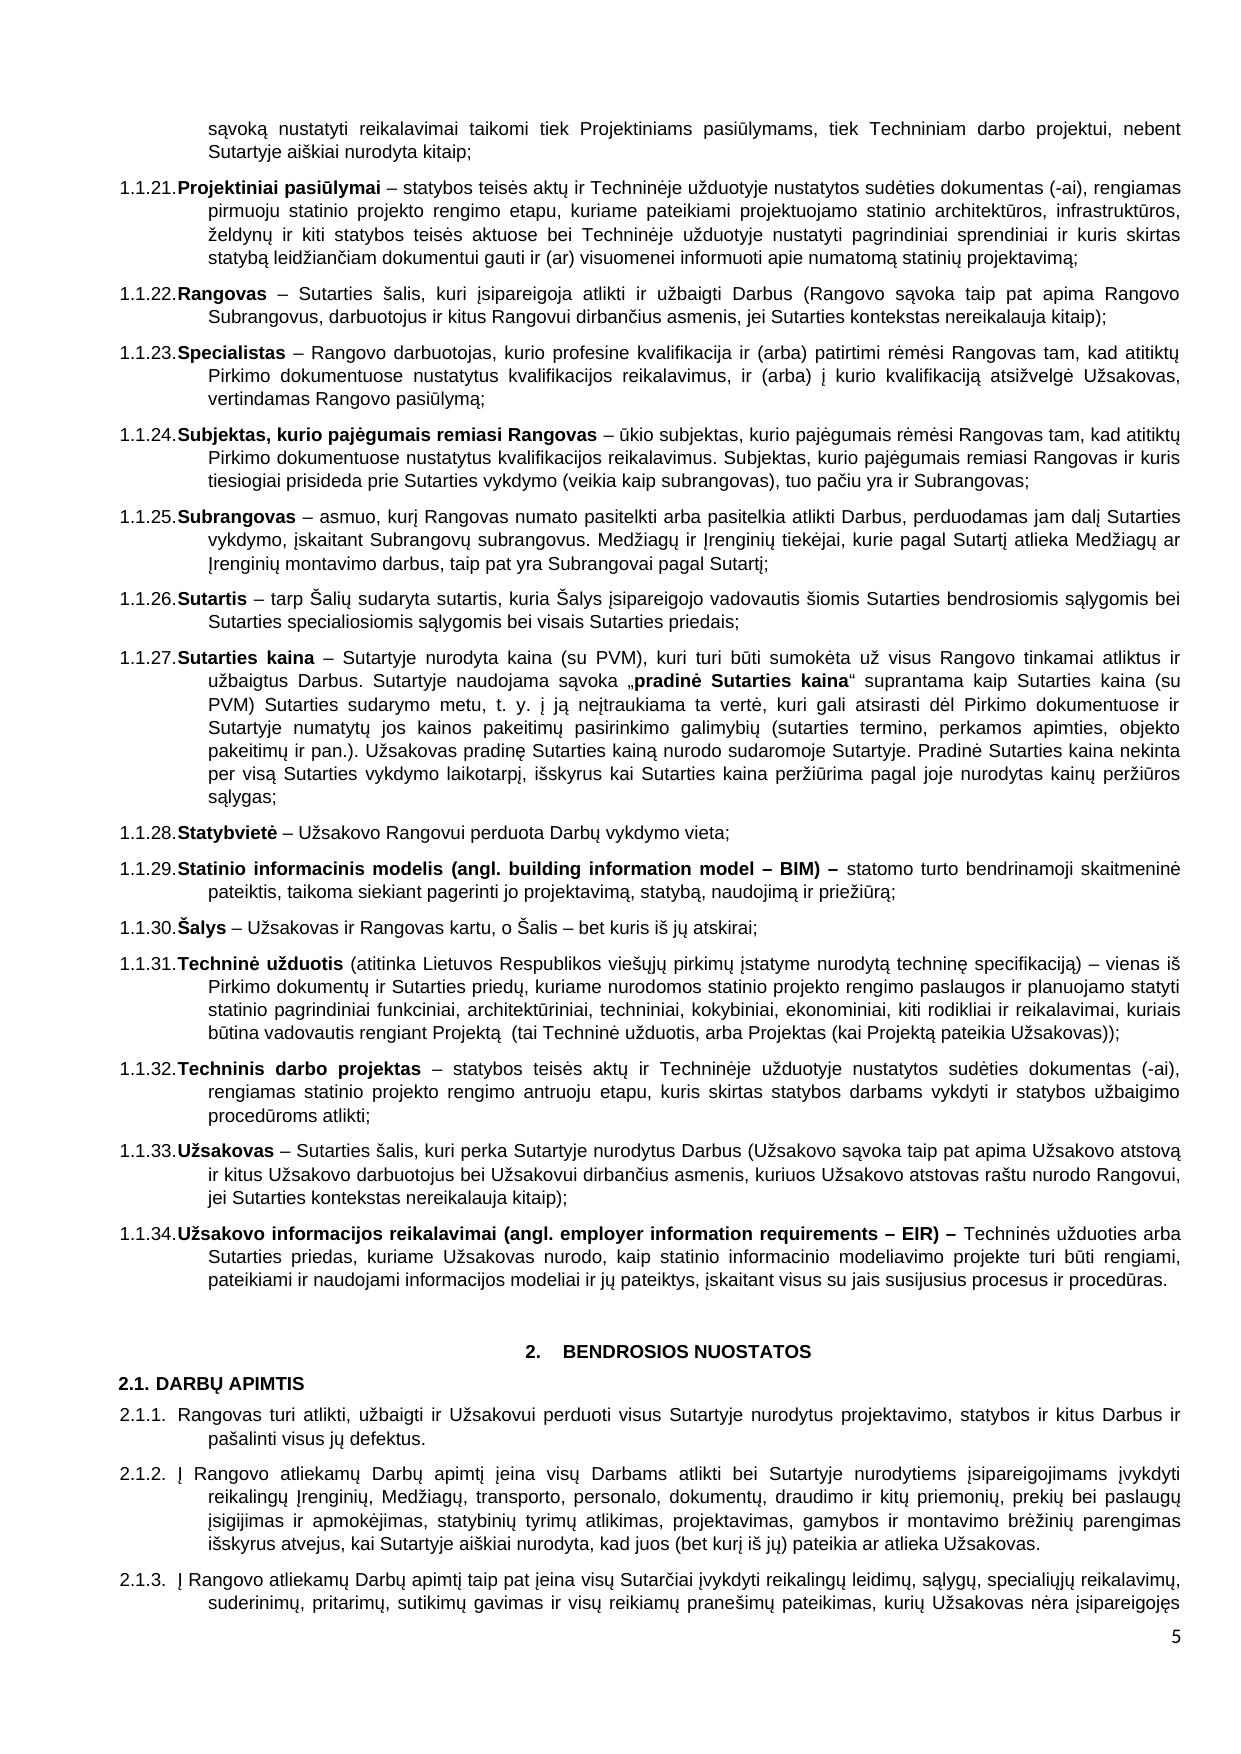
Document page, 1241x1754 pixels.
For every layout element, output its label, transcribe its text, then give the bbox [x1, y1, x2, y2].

list Specialistas – Rangovo darbuotojas, kurio profesine kvalifikacija ir (arba) patirtimi rėmėsi Rangovas tam, kad atitiktų Pirkimo dokumentuose nustatytus kvalifikacijos reikalavimus, ir (arba) į kurio kvalifikaciją atsižvelgė Užsakovas, vertindamas Rangovo pasiūlymą; [119, 341, 1181, 409]
subtitle Darbų apimtis [118, 1372, 1181, 1394]
list Techninė užduotis (atitinka Lietuvos Respublikos viešųjų pirkimų įstatyme nurodytą techninę specifikaciją) – vienas iš Pirkimo dokumentų ir Sutarties priedų, kuriame nurodomos statinio projekto rengimo paslaugos ir planuojamo statyti statinio pagrindiniai funkciniai, architektūriniai, techniniai, kokybiniai, ekonominiai, kiti rodikliai ir reikalavimai, kuriais būtina vadovautis rengiant Projektą (tai Techninė užduotis, arba Projektas (kai Projektą pateikia Užsakovas)); [119, 952, 1181, 1044]
list Sutarties kaina – Sutartyje nurodyta kaina (su PVM), kuri turi būti sumokėta už visus Rangovo tinkamai atliktus ir užbaigtus Darbus. Sutartyje naudojama sąvoka „pradinė Sutarties kaina“ suprantama kaip Sutarties kaina (su PVM) Sutarties sudarymo metu, t. y. į ją neįtraukiama ta vertė, kuri gali atsirasti dėl Pirkimo dokumentuose ir Sutartyje numatytų jos kainos pakeitimų pasirinkimo galimybių (sutarties termino, perkamos apimties, objekto pakeitimų ir pan.). Užsakovas pradinę Sutarties kainą nurodo sudaromoje Sutartyje. Pradinė Sutarties kaina nekinta per visą Sutarties vykdymo laikotarpį, išskyrus kai Sutarties kaina peržiūrima pagal joje nurodytas kainų peržiūros sąlygas; [119, 647, 1181, 808]
list Projektiniai pasiūlymai – statybos teisės aktų ir Techninėje užduotyje nustatytos sudėties dokumentas (-ai), rengiamas pirmuoju statinio projekto rengimo etapu, kuriame pateikiami projektuojamo statinio architektūros, infrastruktūros, želdynų ir kiti statybos teisės aktuose bei Techninėje užduotyje nustatyti pagrindiniai sprendiniai ir kuris skirtas statybą leidžiančiam dokumentui gauti ir (ar) visuomenei informuoti apie numatomą statinių projektavimą; [119, 177, 1181, 268]
list Subjektas, kurio pajėgumais remiasi Rangovas – ūkio subjektas, kurio pajėgumais rėmėsi Rangovas tam, kad atitiktų Pirkimo dokumentuose nustatytus kvalifikacijos reikalavimus. Subjektas, kurio pajėgumais remiasi Rangovas ir kuris tiesiogiai prisideda prie Sutarties vykdymo (veikia kaip subrangovas), tuo pačiu yra ir Subrangovas; [119, 424, 1181, 492]
list Užsakovo informacijos reikalavimai (angl. employer information requirements – EIR) – Techninės užduoties arba Sutarties priedas, kuriame Užsakovas nurodo, kaip statinio informacinio modeliavimo projekte turi būti rengiami, pateikiami ir naudojami informacijos modeliai ir jų pateiktys, įskaitant visus su jais susijusius procesus ir procedūras. [119, 1222, 1181, 1290]
list Subrangovas – asmuo, kurį Rangovas numato pasitelkti arba pasitelkia atlikti Darbus, perduodamas jam dalį Sutarties vykdymo, įskaitant Subrangovų subrangovus. Medžiagų ir Įrenginių tiekėjai, kurie pagal Sutartį atlieka Medžiagų ar Įrenginių montavimo darbus, taip pat yra Subrangovai pagal Sutartį; [119, 506, 1181, 574]
list Techninis darbo projektas – statybos teisės aktų ir Techninėje užduotyje nustatytos sudėties dokumentas (-ai), rengiamas statinio projekto rengimo antruoju etapu, kuris skirtas statybos darbams vykdyti ir statybos užbaigimo procedūroms atlikti; [119, 1058, 1181, 1126]
list Rangovas – Sutarties šalis, kuri įsipareigoja atlikti ir užbaigti Darbus (Rangovo sąvoka taip pat apima Rangovo Subrangovus, darbuotojus ir kitus Rangovui dirbančius asmenis, jei Sutarties kontekstas nereikalauja kitaip); [119, 282, 1181, 327]
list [119, 1568, 1181, 1613]
list Sutartis – tarp Šalių sudaryta sutartis, kuria Šalys įsipareigojo vadovautis šiomis Sutarties bendrosiomis sąlygomis bei Sutarties specialiosiomis sąlygomis bei visais Sutarties priedais; [119, 588, 1181, 633]
list Šalys – Užsakovas ir Rangovas kartu, o Šalis – bet kuris iš jų atskirai; [119, 917, 1181, 938]
list Rangovas turi atlikti, užbaigti ir Užsakovui perduoti visus Sutartyje nurodytus projektavimo, statybos ir kitus Darbus ir pašalinti visus jų defektus. [119, 1404, 1181, 1449]
list Į Rangovo atliekamų Darbų apimtį įeina visų Darbams atlikti bei Sutartyje nurodytiems įsipareigojimams įvykdyti reikalingų Įrenginių, Medžiagų, transporto, personalo, dokumentų, draudimo ir kitų priemonių, prekių bei paslaugų įsigijimas ir apmokėjimas, statybinių tyrimų atlikimas, projektavimas, gamybos ir montavimo brėžinių parengimas išskyrus atvejus, kai Sutartyje aiškiai nurodyta, kad juos (bet kurį iš jų) pateikia ar atlieka Užsakovas. [119, 1463, 1181, 1554]
list Užsakovas – Sutarties šalis, kuri perka Sutartyje nurodytus Darbus (Užsakovo sąvoka taip pat apima Užsakovo atstovą ir kitus Užsakovo darbuotojus bei Užsakovui dirbančius asmenis, kuriuos Užsakovo atstovas raštu nurodo Rangovui, jei Sutarties kontekstas nereikalauja kitaip); [119, 1140, 1181, 1208]
list Statybvietė – Užsakovo Rangovui perduota Darbų vykdymo vieta; [119, 822, 1181, 844]
subtitle BENDROSIOS NUOSTATOS [156, 1341, 1181, 1362]
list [119, 118, 1181, 163]
list Statinio informacinis modelis (angl. building information model – BIM) – statomo turto bendrinamoji skaitmeninė pateiktis, taikoma siekiant pagerinti jo projektavimą, statybą, naudojimą ir priežiūrą; [119, 858, 1181, 903]
